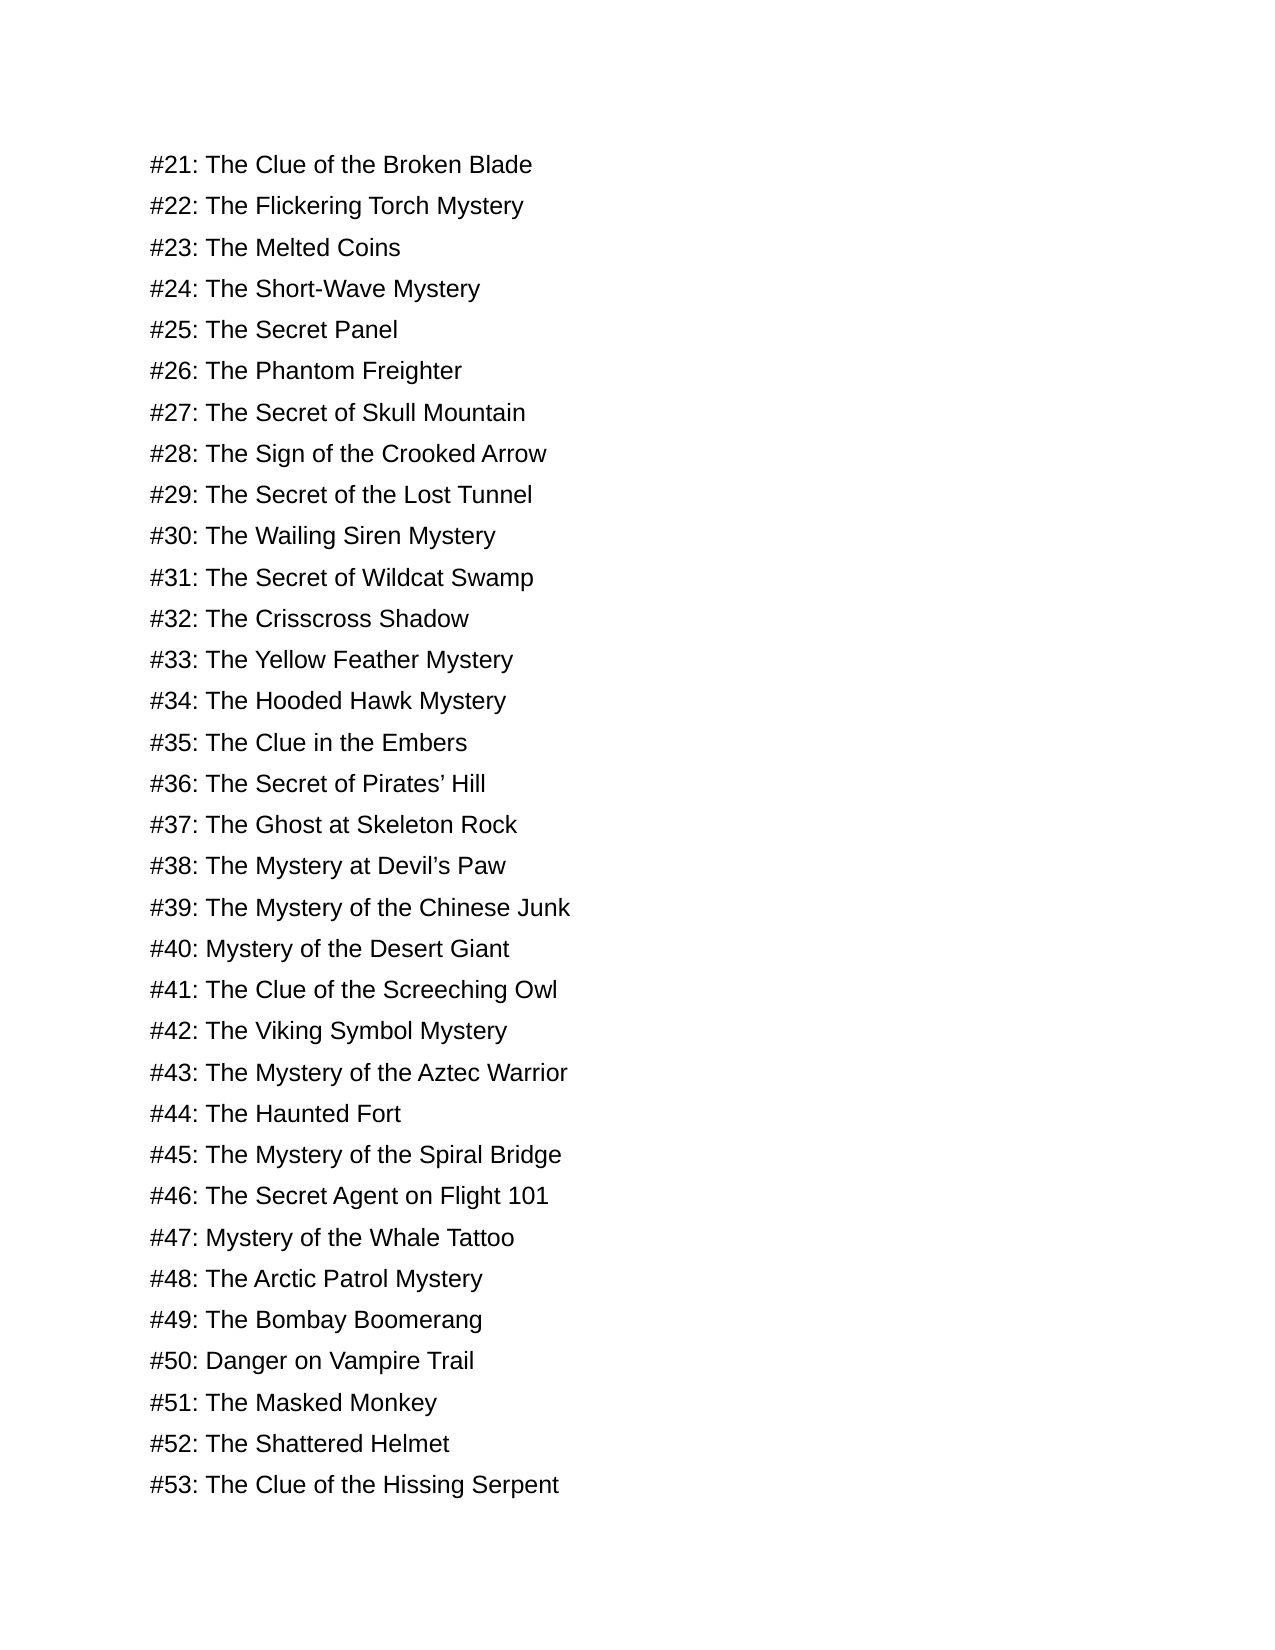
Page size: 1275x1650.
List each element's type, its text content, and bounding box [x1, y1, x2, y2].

text #44: The Haunted Fort [150, 1099, 1125, 1127]
text #31: The Secret of Wildcat Swamp [150, 562, 1125, 591]
text #53: The Clue of the Hissing Serpent [150, 1470, 1125, 1499]
text #23: The Melted Coins [150, 232, 1125, 261]
text #43: The Mystery of the Aztec Warrior [150, 1057, 1125, 1086]
text #36: The Secret of Pirates’ Hill [150, 769, 1125, 797]
text #46: The Secret Agent on Flight 101 [150, 1181, 1125, 1210]
text #26: The Phantom Freighter [150, 356, 1125, 385]
text #47: Mystery of the Whale Tattoo [150, 1222, 1125, 1251]
text #29: The Secret of the Lost Tunnel [150, 480, 1125, 509]
text #40: Mystery of the Desert Giant [150, 934, 1125, 962]
text #21: The Clue of the Broken Blade [150, 150, 1125, 179]
text #27: The Secret of Skull Mountain [150, 397, 1125, 426]
text #52: The Shattered Helmet [150, 1429, 1125, 1457]
text #39: The Mystery of the Chinese Junk [150, 892, 1125, 921]
text #50: Danger on Vampire Trail [150, 1346, 1125, 1375]
text #38: The Mystery at Devil’s Paw [150, 851, 1125, 880]
text #48: The Arctic Patrol Mystery [150, 1264, 1125, 1292]
text #34: The Hooded Hawk Mystery [150, 686, 1125, 715]
text #42: The Viking Symbol Mystery [150, 1016, 1125, 1045]
text #33: The Yellow Feather Mystery [150, 645, 1125, 674]
text #49: The Bombay Boomerang [150, 1305, 1125, 1334]
text #30: The Wailing Siren Mystery [150, 521, 1125, 550]
text #35: The Clue in the Embers [150, 727, 1125, 756]
text #51: The Masked Monkey [150, 1387, 1125, 1416]
text #32: The Crisscross Shadow [150, 604, 1125, 632]
text #25: The Secret Panel [150, 315, 1125, 344]
text #24: The Short-Wave Mystery [150, 274, 1125, 302]
text #45: The Mystery of the Spiral Bridge [150, 1140, 1125, 1169]
text #28: The Sign of the Crooked Arrow [150, 439, 1125, 467]
text #37: The Ghost at Skeleton Rock [150, 810, 1125, 839]
text #41: The Clue of the Screeching Owl [150, 975, 1125, 1004]
text #22: The Flickering Torch Mystery [150, 191, 1125, 220]
